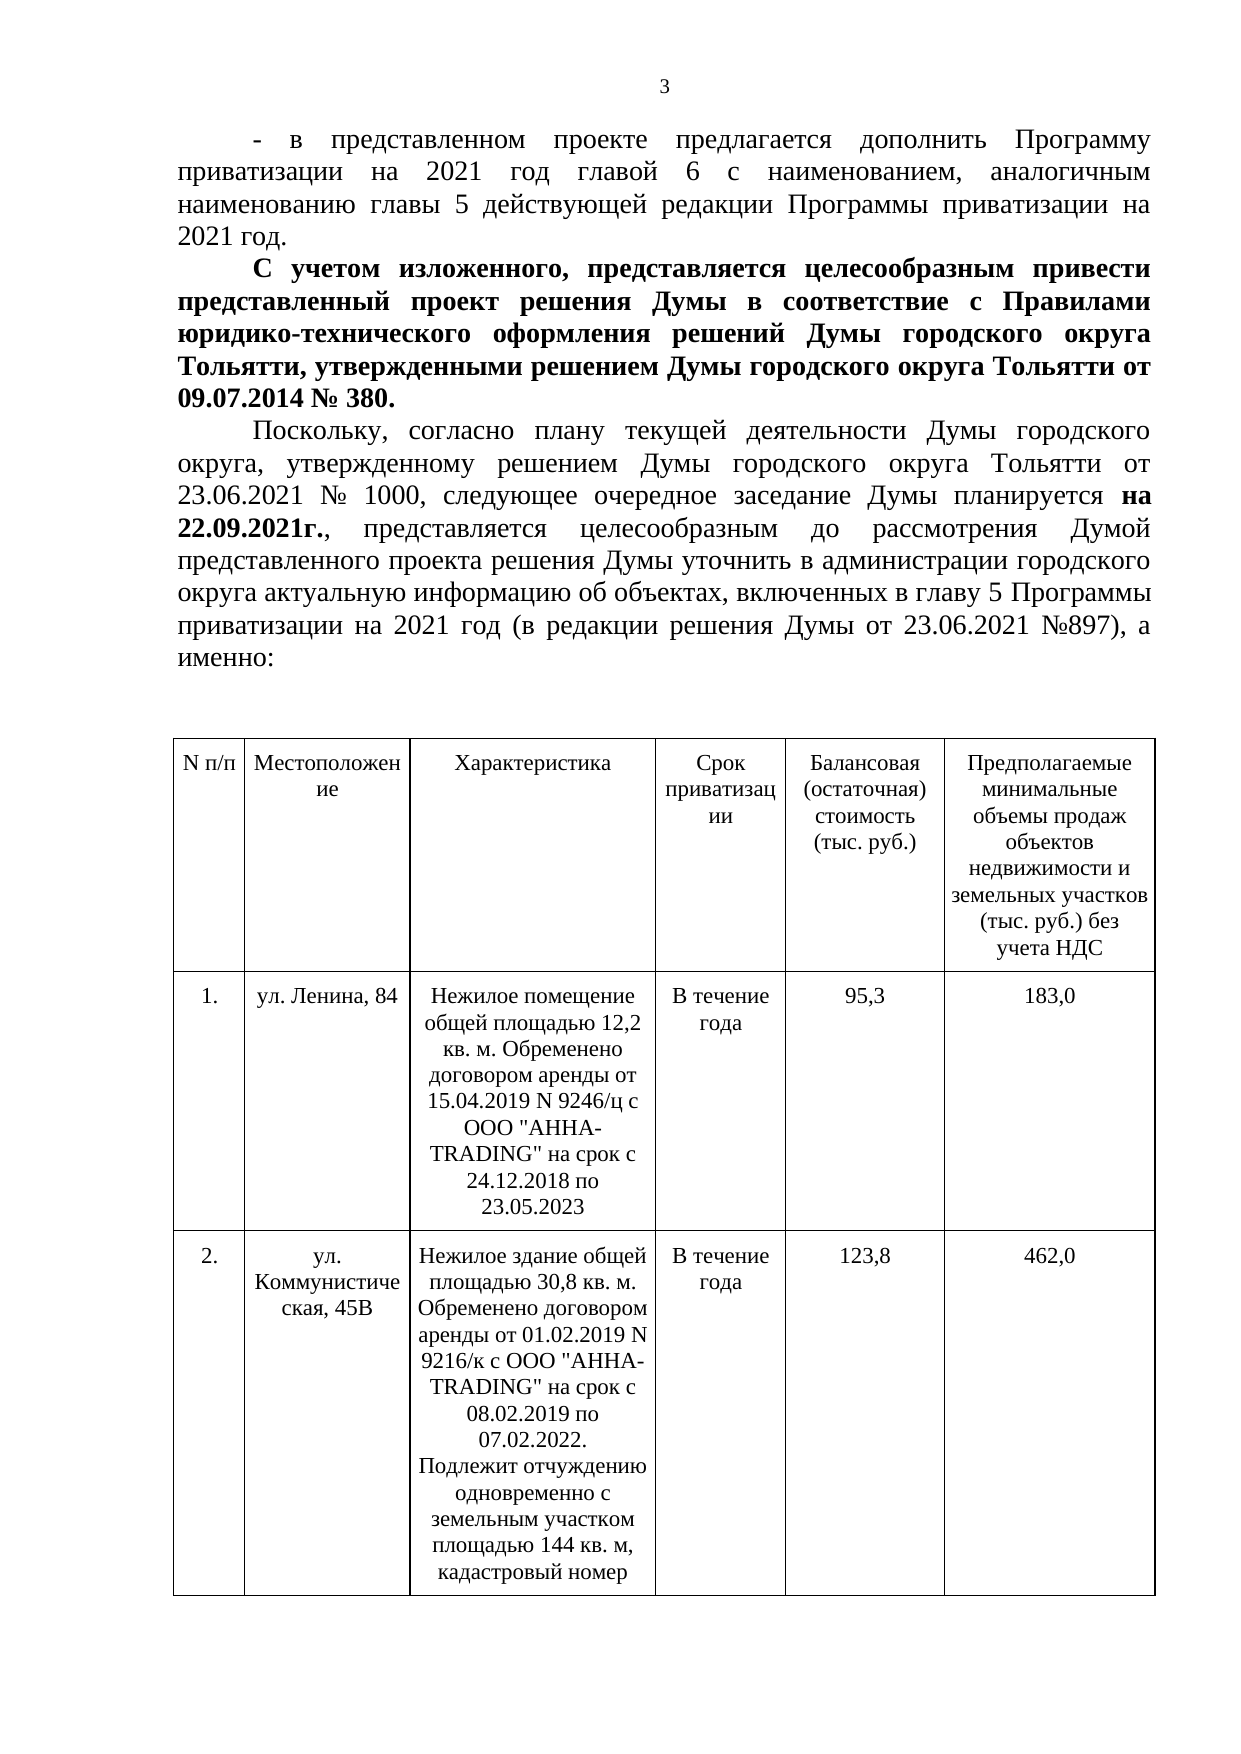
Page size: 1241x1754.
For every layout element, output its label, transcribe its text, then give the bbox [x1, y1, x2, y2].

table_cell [245, 1231, 409, 1595]
table_cell В течение года [656, 972, 785, 1230]
table_cell Нежилое помещение общей площадью 12,2 кв. м. Обременено договором аренды от 15.04.2019 N 9246/ц с ООО "АННА-TRADING" на срок с 24.12.2018 по 23.05.2023 [411, 972, 655, 1230]
table_header N п/п [174, 739, 244, 971]
table_cell 462,0 [945, 1231, 1154, 1595]
table_header Срок приватизации [656, 739, 785, 971]
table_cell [411, 1231, 655, 1595]
table_cell 2. [174, 1231, 244, 1595]
table_cell 1. [174, 972, 244, 1230]
table_cell В течение года [656, 1231, 785, 1595]
table_cell ул. Ленина, 84 [245, 972, 409, 1230]
table_cell 95,3 [786, 972, 944, 1230]
table_header Балансовая (остаточная) стоимость (тыс. руб.) [786, 739, 944, 971]
table_cell 123,8 [786, 1231, 944, 1595]
table_header Характеристика [411, 739, 655, 971]
table_cell 183,0 [945, 972, 1154, 1230]
table_header Местоположение [245, 739, 409, 971]
text - в представленном проекте предлагается дополнить Программу приватизации на 2021 год главой 6 с наименованием, аналогичным наименованию главы 5 действующей редакции Программы приватизации на 2021 год. [177, 122, 1152, 251]
text Поскольку, согласно плану текущей деятельности Думы городского округа, утвержденному решением Думы городского округа Тольятти от 23.06.2021 № 1000, следующее очередное заседание Думы планируется на 22.09.2021г., представляется целесообразным до рассмотрения Думой представленного проекта решения Думы уточнить в администрации городского округа актуальную информацию об объектах, включенных в главу 5 Программы приватизации на 2021 год (в редакции решения Думы от 23.06.2021 №897), а именно: [177, 413, 1152, 673]
text С учетом изложенного, представляется целесообразным привести представленный проект решения Думы в соответствие с Правилами юридико-технического оформления решений Думы городского округа Тольятти, утвержденными решением Думы городского округа Тольятти от 09.07.2014 № 380. [177, 251, 1152, 413]
table_header Предполагаемые минимальные объемы продаж объектов недвижимости и земельных участков (тыс. руб.) без учета НДС [945, 739, 1154, 971]
